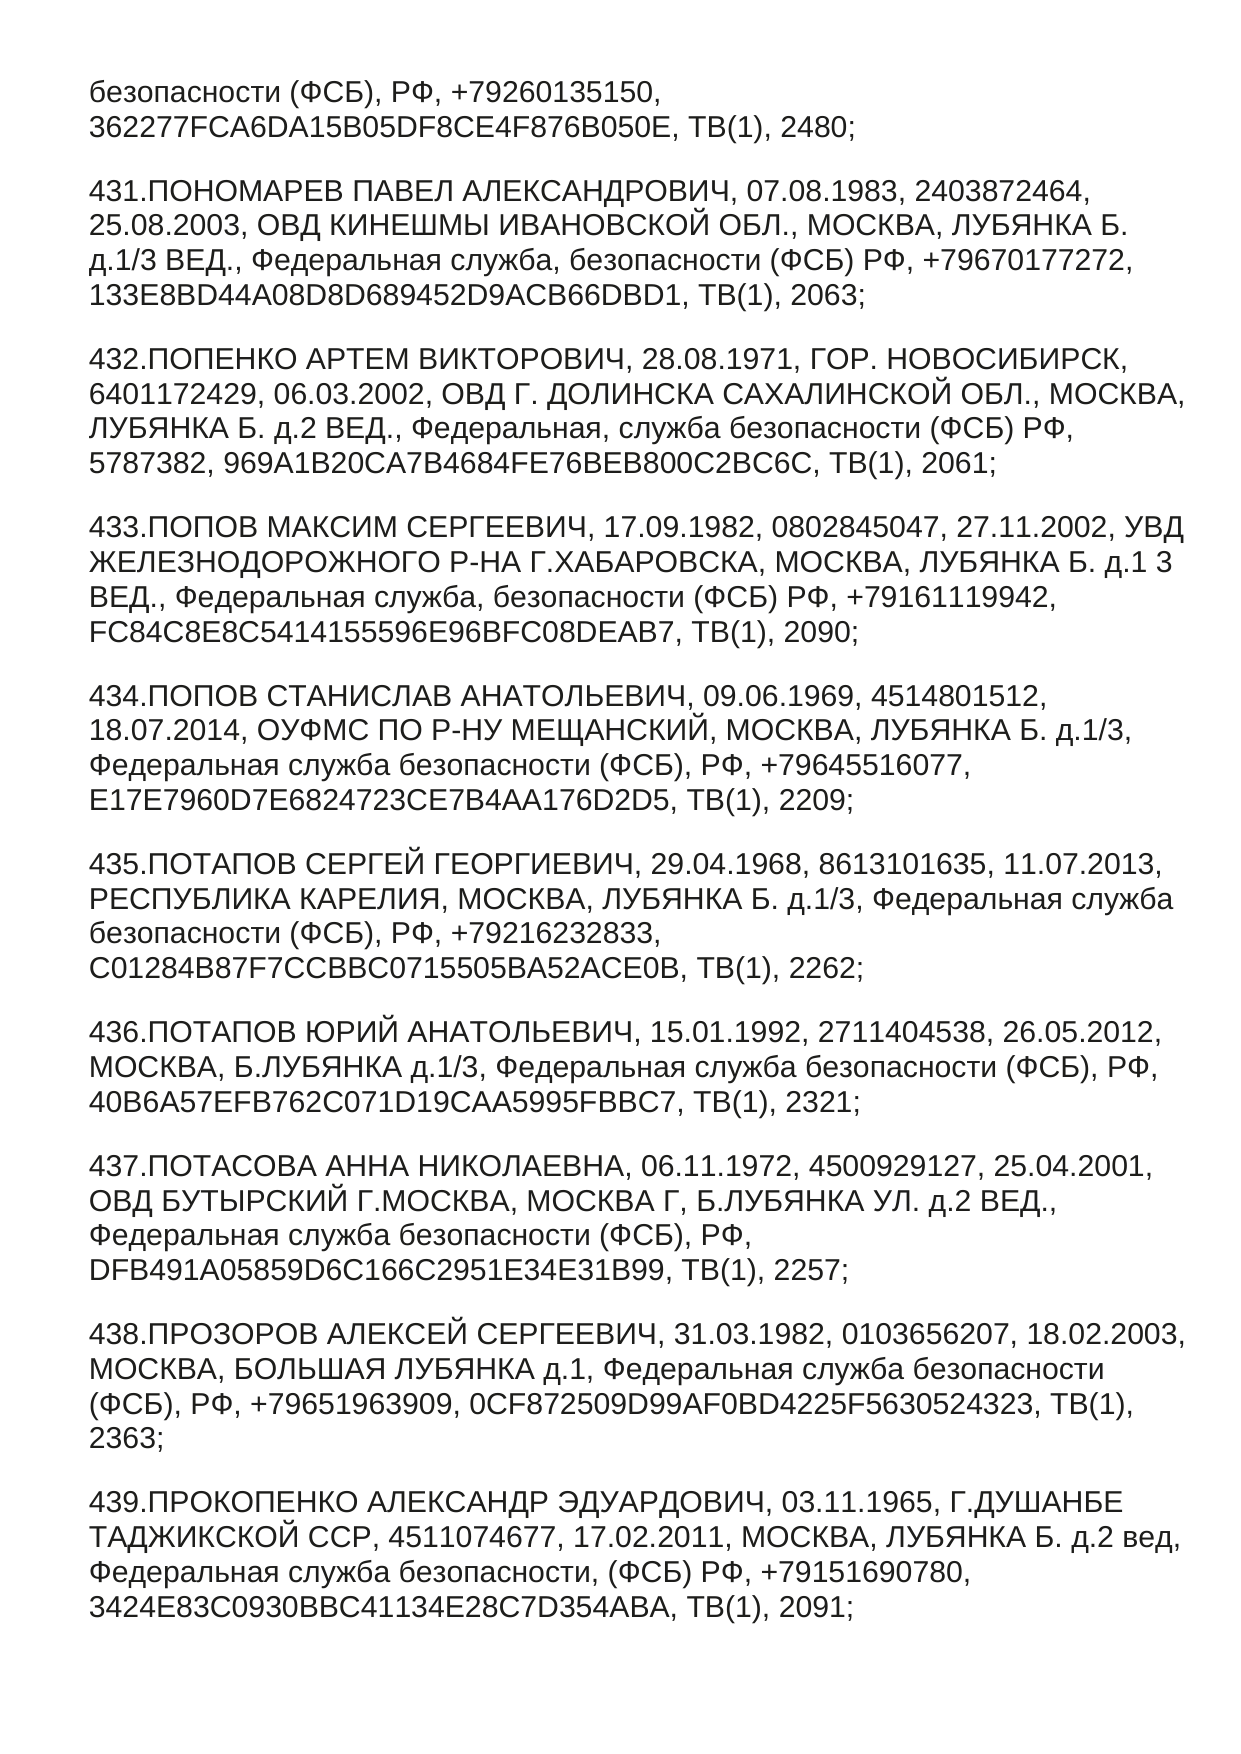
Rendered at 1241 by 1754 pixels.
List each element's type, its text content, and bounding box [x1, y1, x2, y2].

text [89, 74, 1196, 143]
text 431.ПОНОМАРЕВ ПАВЕЛ АЛЕКСАНДРОВИЧ, 07.08.1983, 2403872464, 25.08.2003, ОВД КИНЕШМЫ ИВАНОВСКОЙ ОБЛ., МОСКВА, ЛУБЯНКА Б. д.1/3 ВЕД., Федеральная служба, безопасности (ФСБ) РФ, +79670177272, 133E8BD44A08D8D689452D9ACB66DBD1, ТВ(1), 2063; [89, 173, 1196, 312]
text 432.ПОПЕНКО АРТЕМ ВИКТОРОВИЧ, 28.08.1971, ГОР. НОВОСИБИРСК, 6401172429, 06.03.2002, ОВД Г. ДОЛИНСКА САХАЛИНСКОЙ ОБЛ., МОСКВА, ЛУБЯНКА Б. д.2 ВЕД., Федеральная, служба безопасности (ФСБ) РФ, 5787382, 969A1B20CA7B4684FE76BEB800C2BC6C, ТВ(1), 2061; [89, 341, 1196, 480]
text 439.ПРОКОПЕНКО АЛЕКСАНДР ЭДУАРДОВИЧ, 03.11.1965, Г.ДУШАНБЕ ТАДЖИКСКОЙ ССР, 4511074677, 17.02.2011, МОСКВА, ЛУБЯНКА Б. д.2 вед, Федеральная служба безопасности, (ФСБ) РФ, +79151690780, 3424E83C0930BBC41134E28C7D354ABA, ТВ(1), 2091; [89, 1484, 1196, 1624]
text 437.ПОТАСОВА АННА НИКОЛАЕВНА, 06.11.1972, 4500929127, 25.04.2001, ОВД БУТЫРСКИЙ Г.МОСКВА, МОСКВА Г, Б.ЛУБЯНКА УЛ. д.2 ВЕД., Федеральная служба безопасности (ФСБ), РФ, DFB491A05859D6C166C2951E34E31B99, ТВ(1), 2257; [89, 1148, 1196, 1287]
text 435.ПОТАПОВ СЕРГЕЙ ГЕОРГИЕВИЧ, 29.04.1968, 8613101635, 11.07.2013, РЕСПУБЛИКА КАРЕЛИЯ, МОСКВА, ЛУБЯНКА Б. д.1/3, Федеральная служба безопасности (ФСБ), РФ, +79216232833, C01284B87F7CCBBC0715505BA52ACE0B, ТВ(1), 2262; [89, 846, 1196, 985]
text 433.ПОПОВ МАКСИМ СЕРГЕЕВИЧ, 17.09.1982, 0802845047, 27.11.2002, УВД ЖЕЛЕЗНОДОРОЖНОГО Р-НА Г.ХАБАРОВСКА, МОСКВА, ЛУБЯНКА Б. д.1 3 ВЕД., Федеральная служба, безопасности (ФСБ) РФ, +79161119942, FC84C8E8C5414155596E96BFC08DEAB7, ТВ(1), 2090; [89, 509, 1196, 648]
text 436.ПОТАПОВ ЮРИЙ АНАТОЛЬЕВИЧ, 15.01.1992, 2711404538, 26.05.2012, МОСКВА, Б.ЛУБЯНКА д.1/3, Федеральная служба безопасности (ФСБ), РФ, 40B6A57EFB762C071D19CAA5995FBBC7, ТВ(1), 2321; [89, 1014, 1196, 1119]
text 438.ПРОЗОРОВ АЛЕКСЕЙ СЕРГЕЕВИЧ, 31.03.1982, 0103656207, 18.02.2003, МОСКВА, БОЛЬШАЯ ЛУБЯНКА д.1, Федеральная служба безопасности (ФСБ), РФ, +79651963909, 0CF872509D99AF0BD4225F5630524323, ТВ(1), 2363; [89, 1316, 1196, 1455]
text 434.ПОПОВ СТАНИСЛАВ АНАТОЛЬЕВИЧ, 09.06.1969, 4514801512, 18.07.2014, ОУФМС ПО Р-НУ МЕЩАНСКИЙ, МОСКВА, ЛУБЯНКА Б. д.1/3, Федеральная служба безопасности (ФСБ), РФ, +79645516077, E17E7960D7E6824723CE7B4AA176D2D5, ТВ(1), 2209; [89, 678, 1196, 817]
